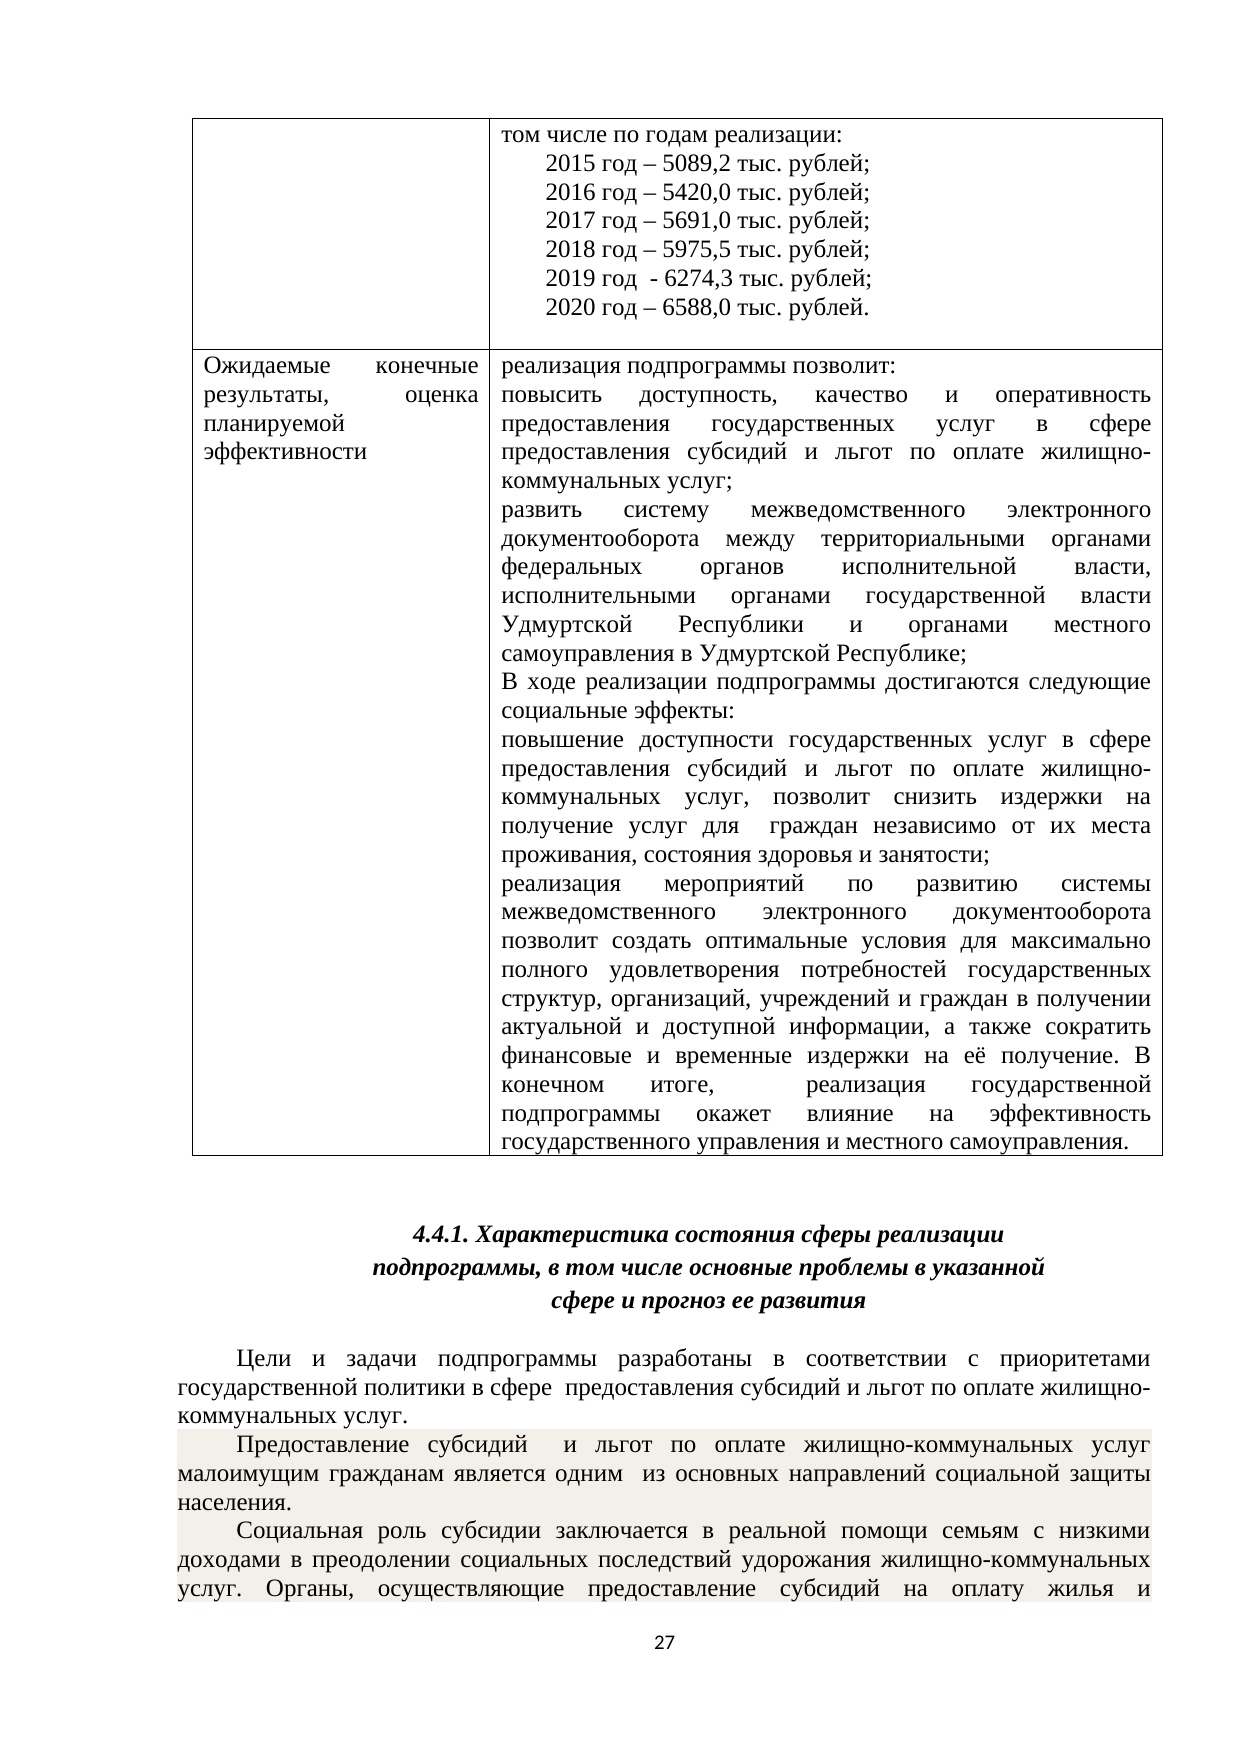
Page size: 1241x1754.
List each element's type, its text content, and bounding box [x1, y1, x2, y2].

table_cell реализация подпрограммы позволит: повысить доступность, качество и оперативность предоставления государственных услуг в сфере предоставления субсидий и льгот по оплате жилищно-коммунальных услуг; развить систему межведомственного электронного документооборота между территориальными органами федеральных органов исполнительной власти, исполнительными органами государственной власти Удмуртской Республики и органами местного самоуправления в Удмуртской Республике; В ходе реализации подпрограммы достигаются следующие социальные эффекты: повышение доступности государственных услуг в сфере предоставления субсидий и льгот по оплате жилищно-коммунальных услуг, позволит снизить издержки на получение услуг для граждан независимо от их места проживания, состояния здоровья и занятости; реализация мероприятий по развитию системы межведомственного электронного документооборота позволит создать оптимальные условия для максимально полного удовлетворения потребностей государственных структур, организаций, учреждений и граждан в получении актуальной и доступной информации, а также сократить финансовые и временные издержки на её получение. В конечном итоге, реализация государственной подпрограммы окажет влияние на эффективность государственного управления и местного самоуправления. [490, 350, 1162, 1155]
table_cell Ожидаемые конечные результаты, оценка планируемой эффективности [193, 350, 489, 1155]
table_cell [193, 119, 489, 349]
text Цели и задачи подпрограммы разработаны в соответствии с приоритетами государственной политики в сфере предоставления субсидий и льгот по оплате жилищно-коммунальных услуг. [177, 1343, 1152, 1429]
subtitle 4.4.1. Характеристика состояния сферы реализации подпрограммы, в том числе основные проблемы в указанной сфере и прогноз ее развития [340, 1219, 1078, 1313]
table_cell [490, 119, 1162, 349]
text Предоставление субсидий и льгот по оплате жилищно-коммунальных услуг малоимущим гражданам является одним из основных направлений социальной защиты населения. [177, 1429, 1152, 1515]
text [177, 1515, 1152, 1602]
